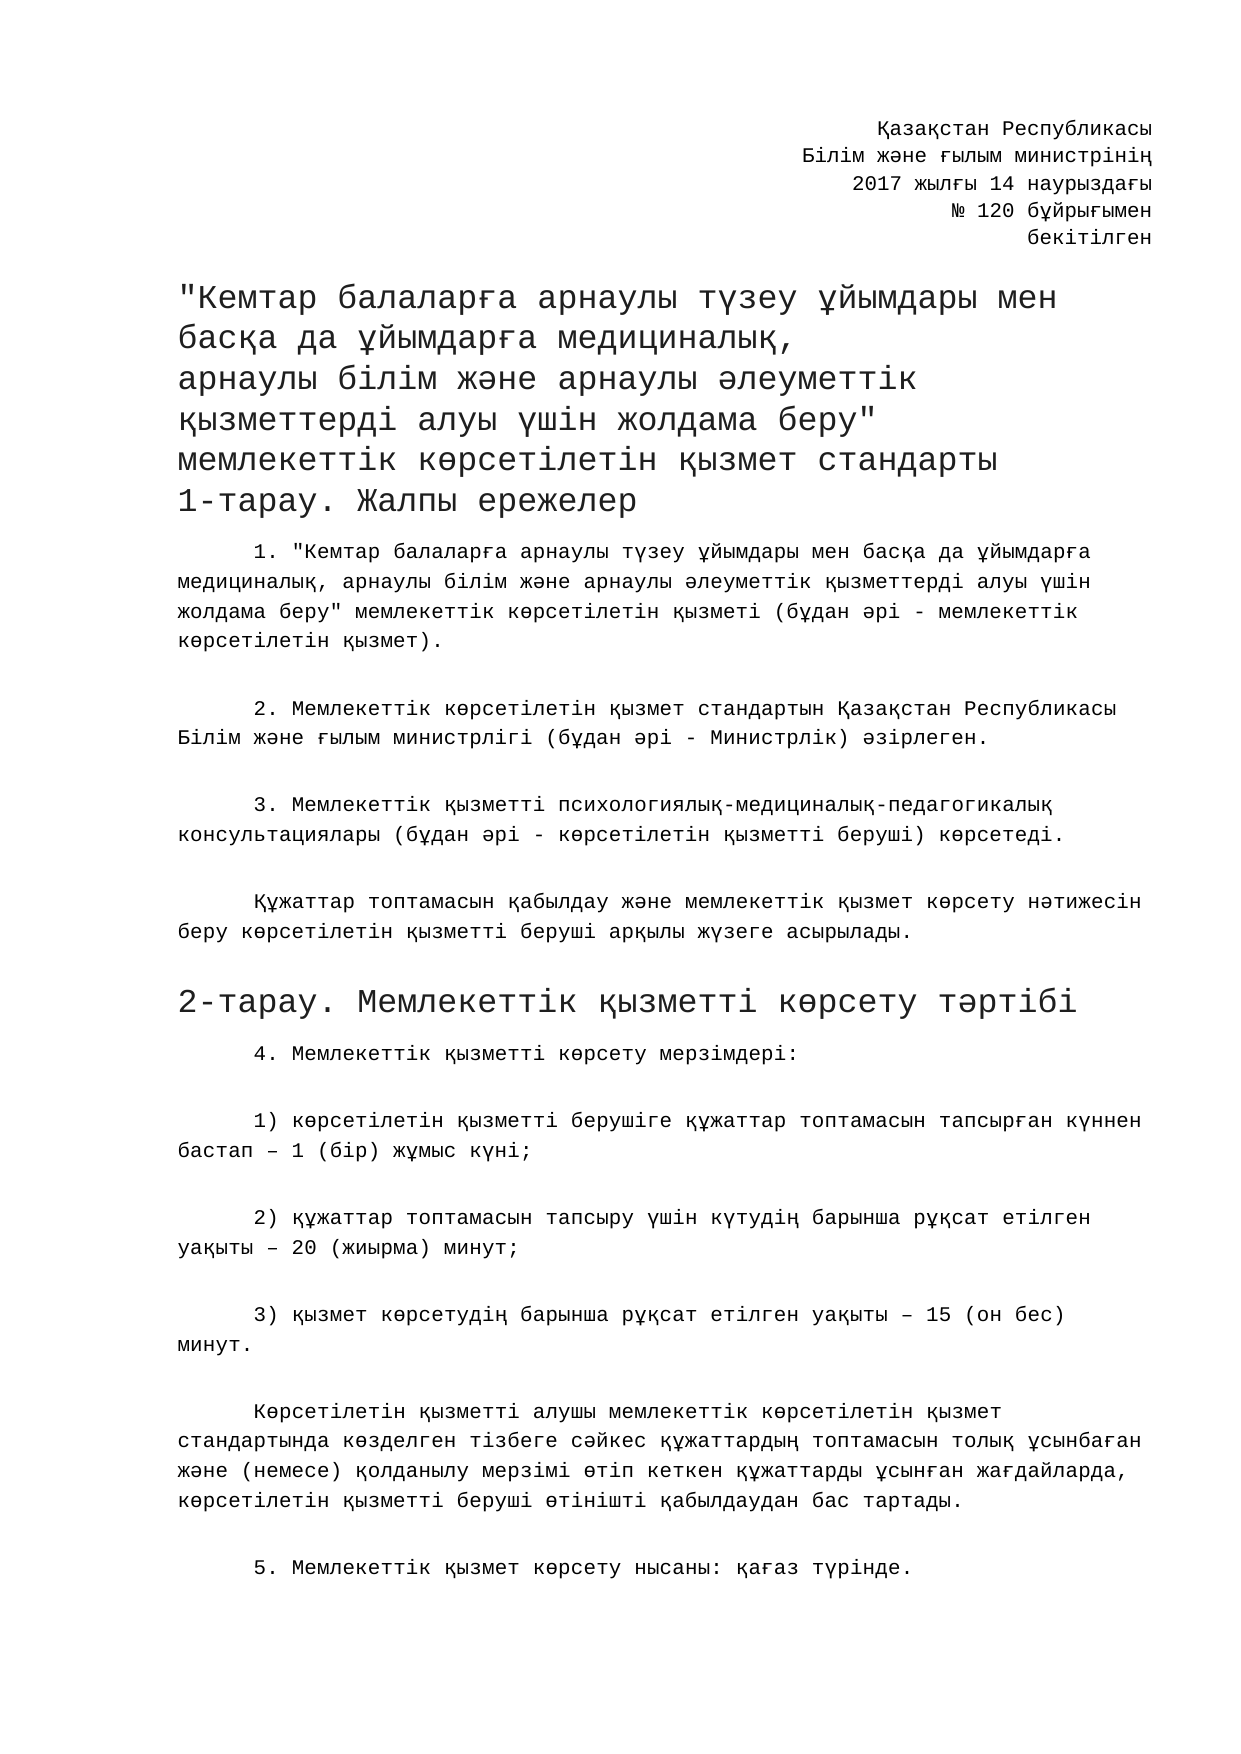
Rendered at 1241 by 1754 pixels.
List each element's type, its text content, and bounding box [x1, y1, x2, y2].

text 3) қызмет көрсетудің барынша рұқсат етілген уақыты – 15 (он бес) минут. [177, 1298, 1152, 1357]
text Көрсетілетін қызметті алушы мемлекеттік көрсетілетін қызмет стандартында көзделген тізбеге сәйкес құжаттардың топтамасын толық ұсынбаған және (немесе) қолданылу мерзімі өтіп кеткен құжаттарды ұсынған жағдайларда, көрсетілетін қызметті беруші өтінішті қабылдаудан бас тартады. [177, 1395, 1152, 1513]
text 1) көрсетілетін қызметті берушіге құжаттар топтамасын тапсырған күннен бастап – 1 (бір) жұмыс күні; [177, 1104, 1152, 1163]
text 5. Мемлекеттік қызмет көрсету нысаны: қағаз түрінде. [177, 1551, 1152, 1581]
text 1. "Кемтар балаларға арнаулы түзеу ұйымдары мен басқа да ұйымдарға медициналық, арнаулы бiлiм және арнаулы әлеуметтiк қызметтердi алуы үшiн жолдама беру" мемлекеттік көрсетілетін қызметі (бұдан әрі - мемлекеттік көрсетілетін қызмет). [177, 535, 1152, 654]
text 2) құжаттар топтамасын тапсыру үшін күтудің барынша рұқсат етілген уақыты – 20 (жиырма) минут; [177, 1201, 1152, 1260]
text 2-тарау. Мемлекеттік қызметті көрсету тәртібі [177, 982, 1152, 1023]
text 3. Мемлекеттік қызметті психологиялық-медициналық-педагогикалық консультациялары (бұдан әрі - көрсетілетін қызметті беруші) көрсетеді. [177, 788, 1152, 848]
text Құжаттар топтамасын қабылдау және мемлекеттік қызмет көрсету нәтижесін беру көрсетілетін қызметті беруші арқылы жүзеге асырылады. [177, 885, 1152, 945]
text 4. Мемлекеттік қызметті көрсету мерзімдері: [177, 1037, 1152, 1067]
text 2. Мемлекеттік көрсетілетін қызмет стандартын Қазақстан Республикасы Білім және ғылым министрлігі (бұдан әрі - Министрлік) әзірлеген. [177, 692, 1152, 751]
text "Кемтар балаларға арнаулы түзеу ұйымдары мен басқа да ұйымдарға медициналық, арнаулы бiлiм және арнаулы әлеуметтiк қызметтердi алуы үшiн жолдама беру" мемлекеттік көрсетілетін қызмет стандарты 1-тарау. Жалпы ережелер [177, 277, 1152, 521]
text Қазақстан Республикасы Білім және ғылым министрінің 2017 жылғы 14 наурыздағы № 120 бұйрығымен бекітілген [177, 118, 1152, 251]
